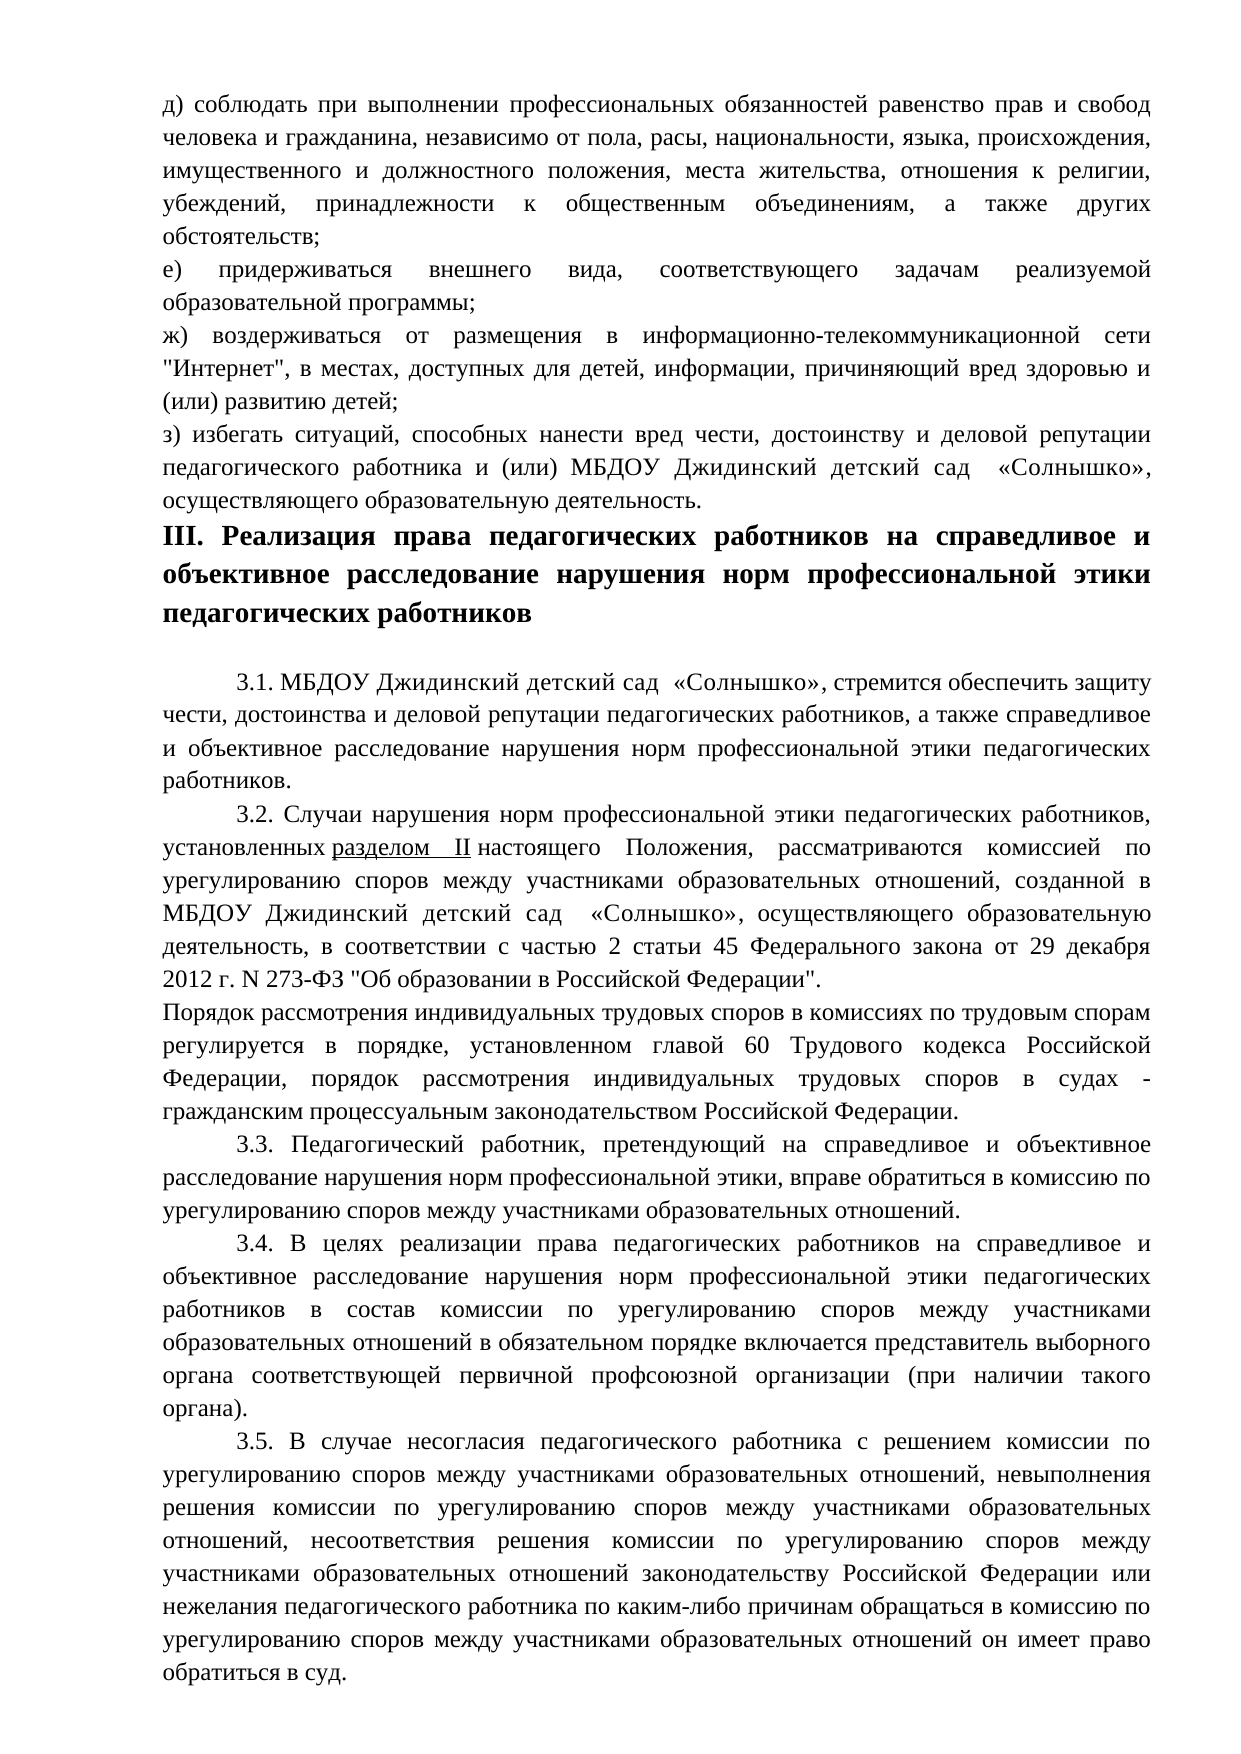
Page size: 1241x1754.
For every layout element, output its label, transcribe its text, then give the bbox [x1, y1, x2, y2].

text Порядок рассмотрения индивидуальных трудовых споров в комиссиях по трудовым спорам регулируется в порядке, установленном главой 60 Трудового кодекса Российской Федерации, порядок рассмотрения индивидуальных трудовых споров в судах - гражданским процессуальным законодательством Российской Федерации. [162, 997, 1152, 1124]
text д) соблюдать при выполнении профессиональных обязанностей равенство прав и свобод человека и гражданина, независимо от пола, расы, национальности, языка, происхождения, имущественного и должностного положения, места жительства, отношения к религии, убеждений, принадлежности к общественным объединениям, а также других обстоятельств; [162, 89, 1152, 249]
text 3.3. Педагогический работник, претендующий на справедливое и объективное расследование нарушения норм профессиональной этики, вправе обратиться в комиссию по урегулированию споров между участниками образовательных отношений. [162, 1129, 1152, 1224]
text ж) воздерживаться от размещения в информационно-телекоммуникационной сети "Интернет", в местах, доступных для детей, информации, причиняющий вред здоровью и (или) развитию детей; [162, 320, 1152, 414]
text 3.2. Случаи нарушения норм профессиональной этики педагогических работников, установленных разделом II настоящего Положения, рассматриваются комиссией по урегулированию споров между участниками образовательных отношений, созданной в МБДОУ Джидинский детский сад «Солнышко», осуществляющего образовательную деятельность, в соответствии с частью 2 статьи 45 Федерального закона от 29 декабря 2012 г. N 273-ФЗ "Об образовании в Российской Федерации". [162, 799, 1152, 992]
text 3.4. В целях реализации права педагогических работников на справедливое и объективное расследование нарушения норм профессиональной этики педагогических работников в состав комиссии по урегулированию споров между участниками образовательных отношений в обязательном порядке включается представитель выборного органа соответствующей первичной профсоюзной организации (при наличии такого органа). [162, 1228, 1152, 1422]
text е) придерживаться внешнего вида, соответствующего задачам реализуемой образовательной программы; [162, 254, 1152, 316]
text 3.5. В случае несогласия педагогического работника с решением комиссии по урегулированию споров между участниками образовательных отношений, невыполнения решения комиссии по урегулированию споров между участниками образовательных отношений, несоответствия решения комиссии по урегулированию споров между участниками образовательных отношений законодательству Российской Федерации или нежелания педагогического работника по каким-либо причинам обращаться в комиссию по урегулированию споров между участниками образовательных отношений он имеет право обратиться в суд. [162, 1426, 1152, 1686]
text 3.1. МБДОУ Джидинский детский сад «Солнышко», стремится обеспечить защиту чести, достоинства и деловой репутации педагогических работников, а также справедливое и объективное расследование нарушения норм профессиональной этики педагогических работников. [162, 667, 1152, 794]
text III. Реализация права педагогических работников на справедливое и объективное расследование нарушения норм профессиональной этики педагогических работников [162, 518, 1152, 628]
text з) избегать ситуаций, способных нанести вред чести, достоинству и деловой репутации педагогического работника и (или) МБДОУ Джидинский детский сад «Солнышко», осуществляющего образовательную деятельность. [162, 419, 1152, 514]
